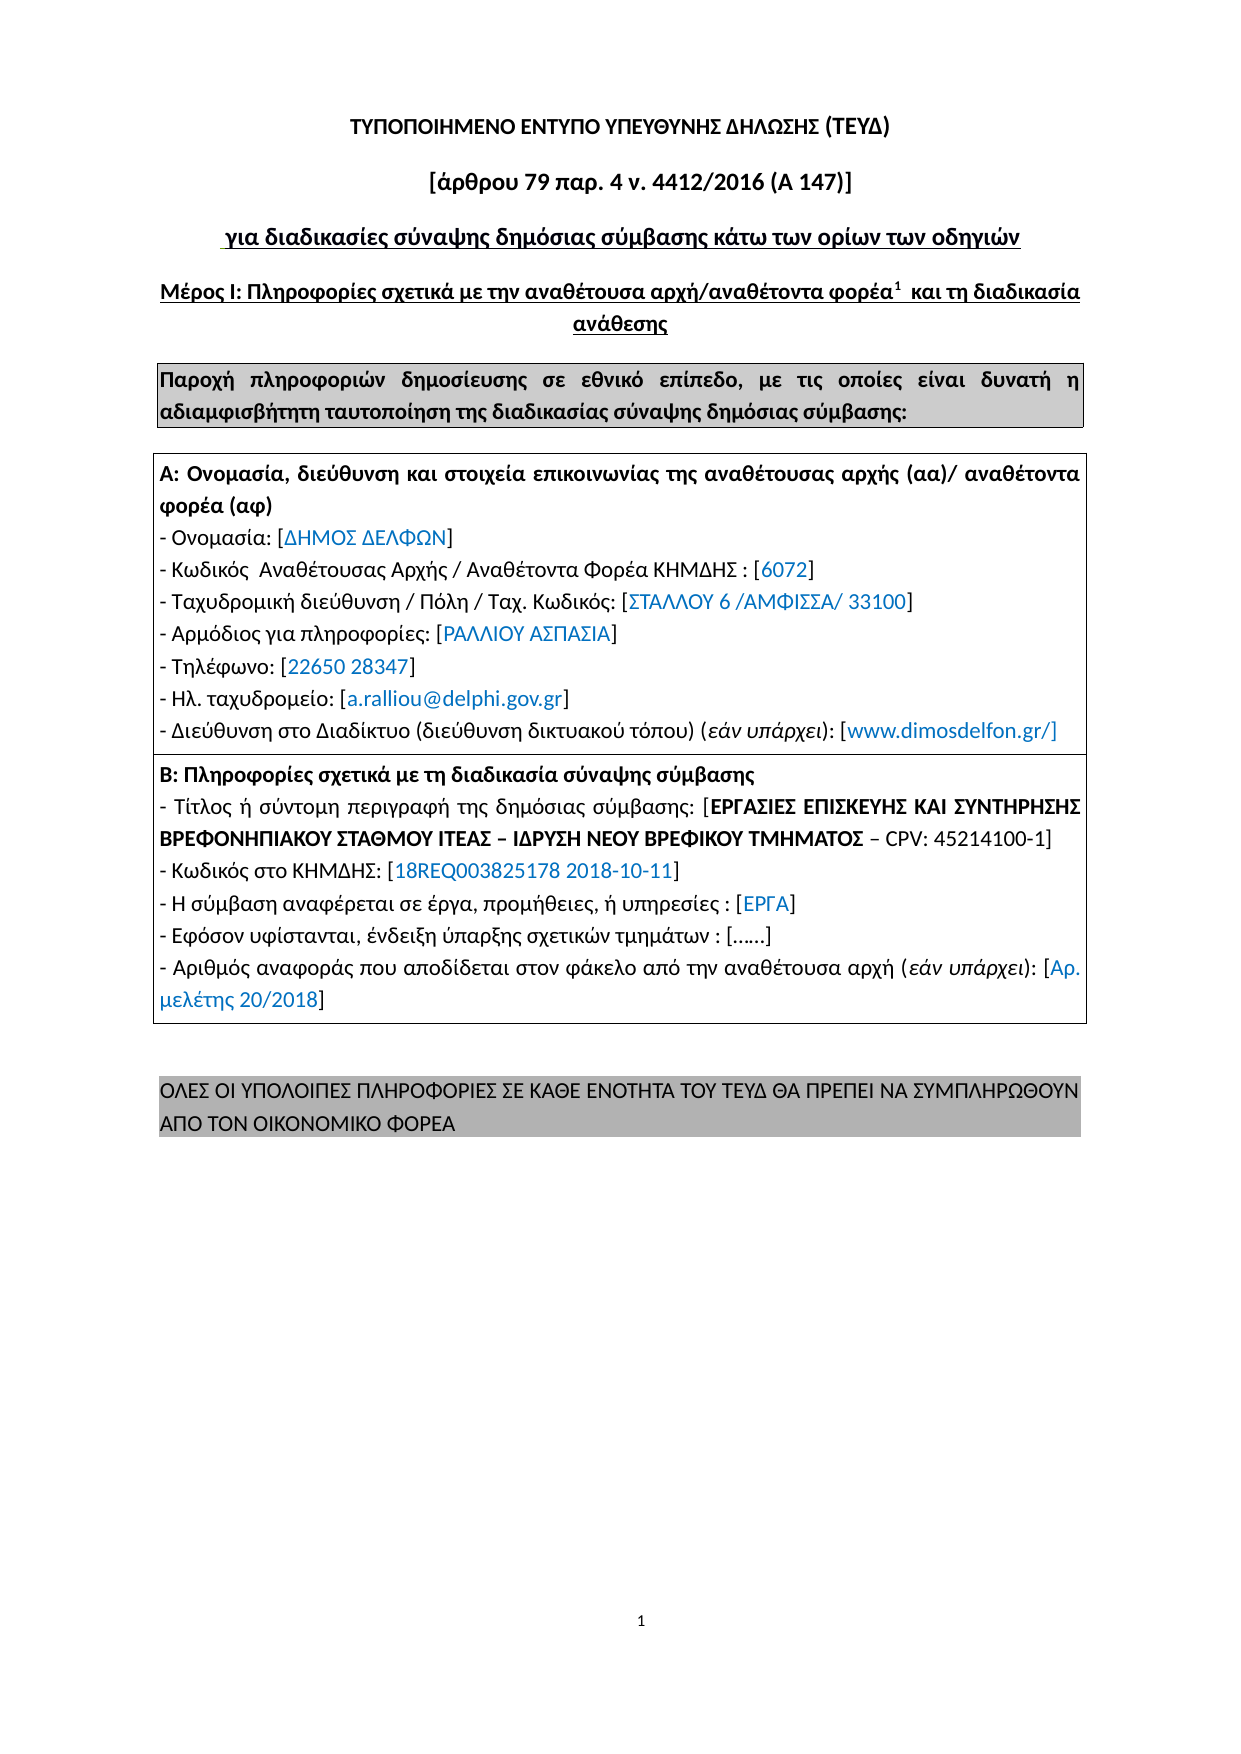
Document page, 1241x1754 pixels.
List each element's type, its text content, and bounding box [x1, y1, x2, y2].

text για διαδικασίες σύναψης δημόσιας σύμβασης κάτω των ορίων των οδηγιών [159, 222, 1081, 252]
text ΤΥΠΟΠΟΙΗΜΕΝΟ ΕΝΤΥΠΟ ΥΠΕΥΘΥΝΗΣ ΔΗΛΩΣΗΣ (TEΥΔ) [159, 110, 1081, 140]
text Παροχή πληροφοριών δημοσίευσης σε εθνικό επίπεδο, με τις οποίες είναι δυνατή η αδιαμφισβήτητη ταυτοποίηση της διαδικασίας σύναψης δημόσιας σύμβασης: [158, 364, 1083, 427]
table_cell Β: Πληροφορίες σχετικά με τη διαδικασία σύναψης σύμβασης - Τίτλος ή σύντομη περιγραφή της δημόσιας σύμβασης: [ΕΡΓΑΣΙΕΣ ΕΠΙΣΚΕΥΗΣ ΚΑΙ ΣΥΝΤΗΡΗΣΗΣ ΒΡΕΦΟΝΗΠΙΑΚΟΥ ΣΤΑΘΜΟΥ ΙΤΕΑΣ – ΙΔΡΥΣΗ ΝΕΟΥ ΒΡΕΦΙΚΟΥ ΤΜΗΜΑΤΟΣ – CPV: 45214100-1] - Κωδικός στο ΚΗΜΔΗΣ: [18REQ003825178 2018-10-11] - Η σύμβαση αναφέρεται σε έργα, προμήθειες, ή υπηρεσίες : [ΕΡΓΑ] - Εφόσον υφίστανται, ένδειξη ύπαρξης σχετικών τμημάτων : [……] - Αριθμός αναφοράς που αποδίδεται στον φάκελο από την αναθέτουσα αρχή (εάν υπάρχει): [Αρ. μελέτης 20/2018] [154, 755, 1086, 1023]
text Μέρος Ι: Πληροφορίες σχετικά με την αναθέτουσα αρχή/αναθέτοντα φορέα και τη διαδικασία ανάθεσης [159, 277, 1081, 338]
text [άρθρου 79 παρ. 4 ν. 4412/2016 (Α 147)] [159, 166, 1081, 196]
text ΟΛΕΣ ΟΙ ΥΠΟΛΟΙΠΕΣ ΠΛΗΡΟΦΟΡΙΕΣ ΣΕ ΚΑΘΕ ΕΝΟΤΗΤΑ ΤΟΥ ΤΕΥΔ ΘΑ ΠΡΕΠΕΙ ΝΑ ΣΥΜΠΛΗΡΩΘΟΥΝ ΑΠΟ ΤΟΝ ΟΙΚΟΝΟΜΙΚΟ ΦΟΡΕΑ [159, 1076, 1081, 1137]
table_header Α: Ονομασία, διεύθυνση και στοιχεία επικοινωνίας της αναθέτουσας αρχής (αα)/ αναθέτοντα φορέα (αφ) - Ονομασία: [ΔΗΜΟΣ ΔΕΛΦΩΝ] - Κωδικός Αναθέτουσας Αρχής / Αναθέτοντα Φορέα ΚΗΜΔΗΣ : [6072] - Ταχυδρομική διεύθυνση / Πόλη / Ταχ. Κωδικός: [ΣΤΑΛΛΟΥ 6 /ΆΜΦΙΣΣΑ/ 33100] - Αρμόδιος για πληροφορίες: [ΡΑΛΛΙΟΥ ΑΣΠΑΣΙΑ] - Τηλέφωνο: [22650 28347] - Ηλ. ταχυδρομείο: [a.ralliou@delphi.gov.gr] - Διεύθυνση στο Διαδίκτυο (διεύθυνση δικτυακού τόπου) (εάν υπάρχει): [www.dimosdelfon.gr/] [154, 454, 1086, 754]
